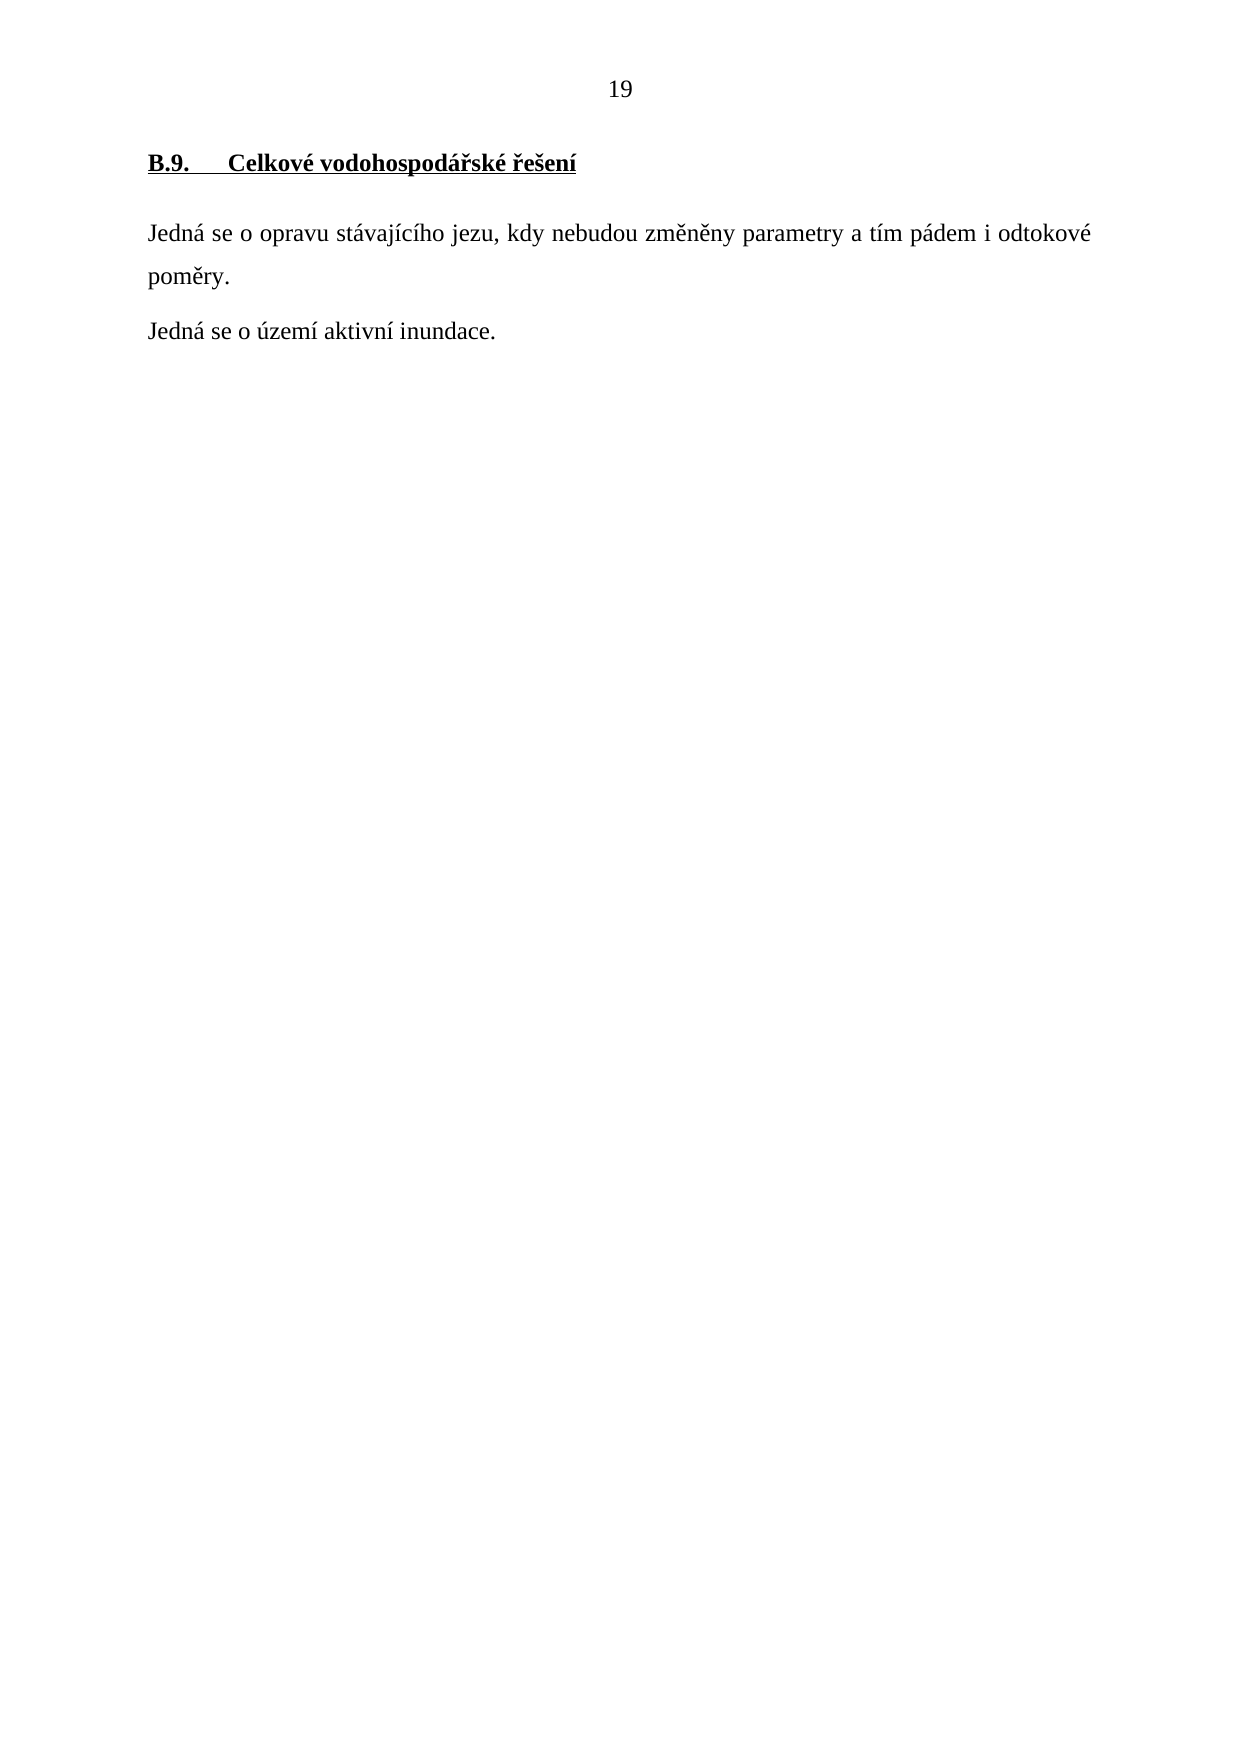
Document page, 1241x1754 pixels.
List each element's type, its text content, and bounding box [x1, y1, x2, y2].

text Jedná se o území aktivní inundace. [148, 316, 1093, 345]
text Jedná se o opravu stávajícího jezu, kdy nebudou změněny parametry a tím pádem i odtokové poměry. [148, 218, 1093, 289]
text B.9. Celkové vodohospodářské řešení [148, 148, 1093, 176]
